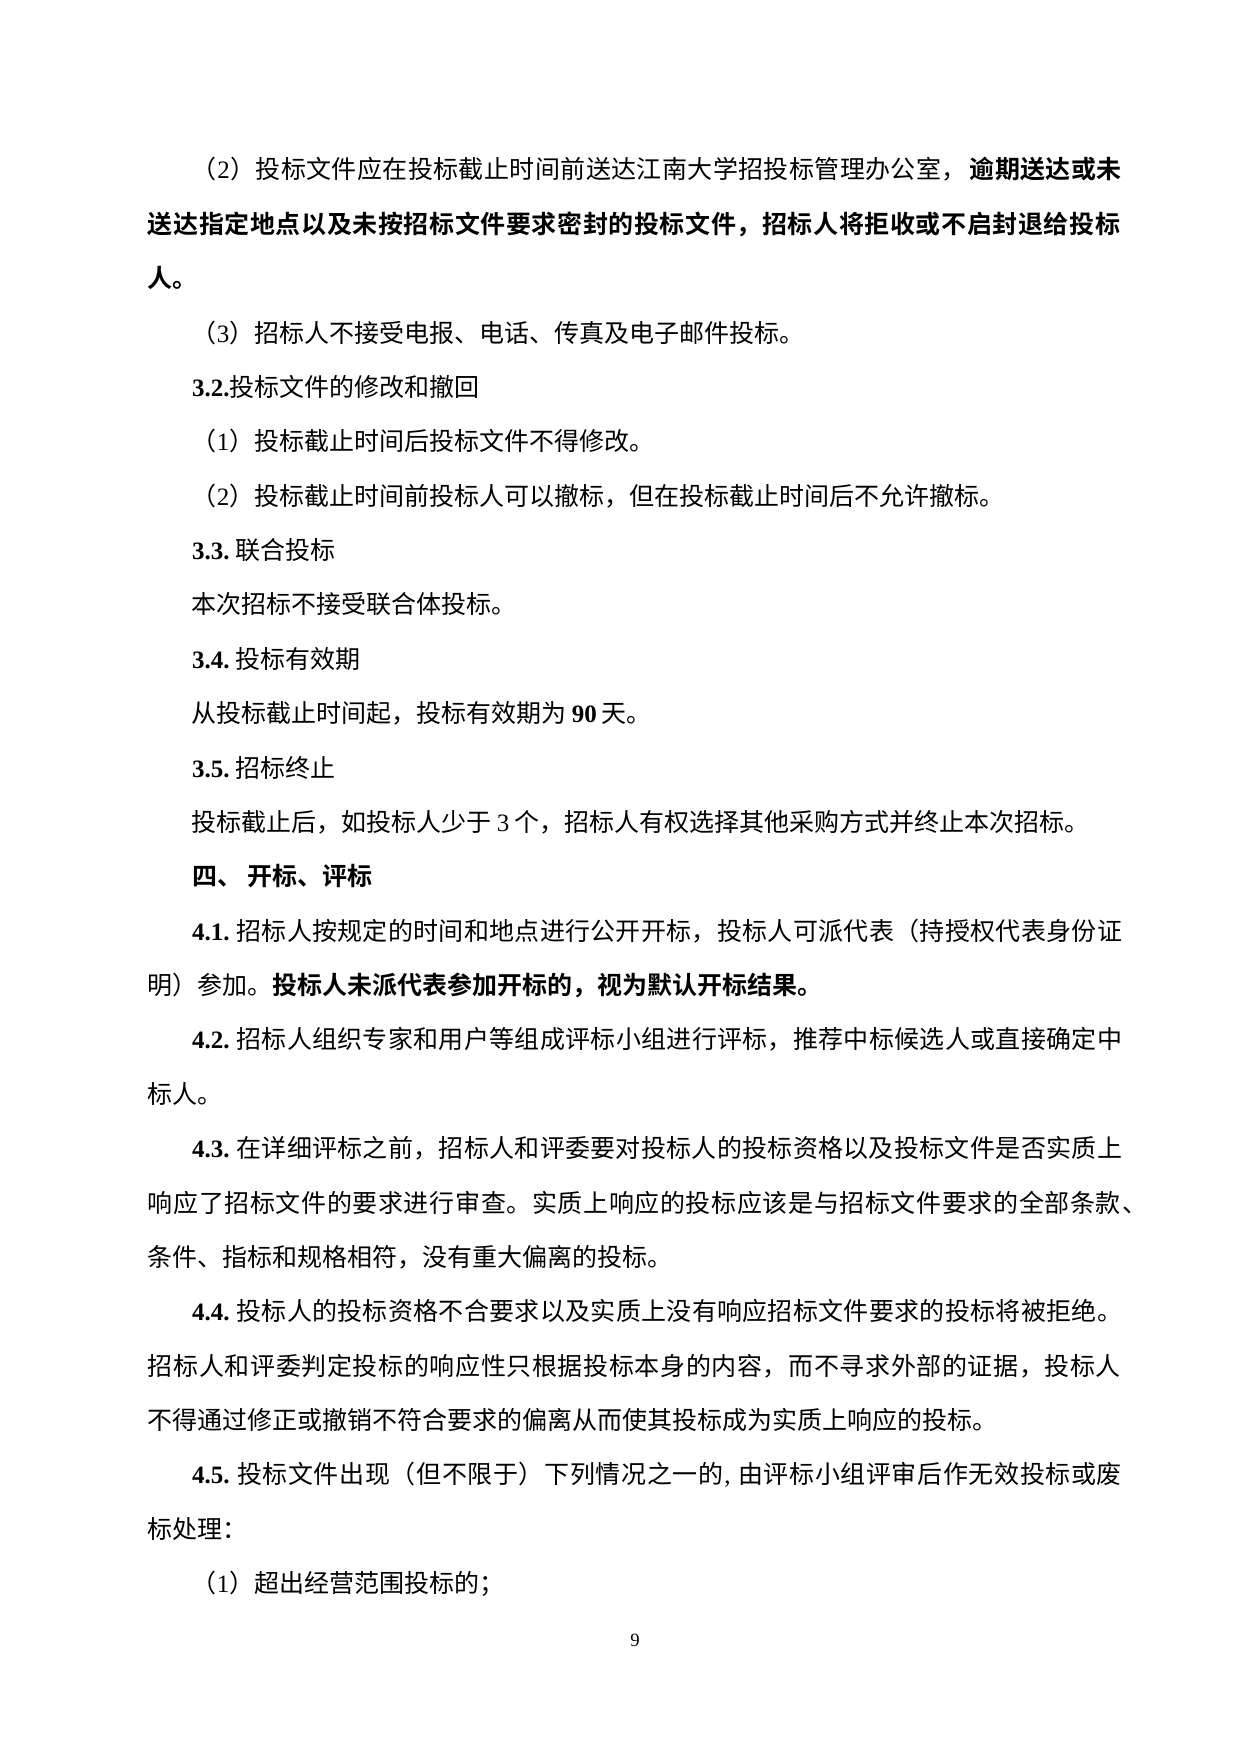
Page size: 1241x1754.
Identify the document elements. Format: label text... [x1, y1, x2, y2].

text 从投标截止时间起，投标有效期为90天。 [148, 694, 1122, 730]
text （1）超出经营范围投标的； [148, 1564, 1122, 1600]
text 本次招标不接受联合体投标。 [148, 585, 1122, 621]
text 3.5. 招标终止 [148, 748, 1122, 784]
text 投标截止后，如投标人少于3个，招标人有权选择其他采购方式并终止本次招标。 [148, 802, 1122, 839]
text 4.3. 在详细评标之前，招标人和评委要对投标人的投标资格以及投标文件是否实质上响应了招标文件的要求进行审查。实质上响应的投标应该是与招标文件要求的全部条款、条件、指标和规格相符，没有重大偏离的投标。 [148, 1129, 1122, 1274]
text （1）投标截止时间后投标文件不得修改。 [148, 422, 1122, 458]
text 4.2. 招标人组织专家和用户等组成评标小组进行评标，推荐中标候选人或直接确定中标人。 [148, 1020, 1122, 1111]
text 3.2.投标文件的修改和撤回 [148, 367, 1122, 404]
text （2）投标文件应在投标截止时间前送达江南大学招投标管理办公室，逾期送达或未送达指定地点以及未按招标文件要求密封的投标文件，招标人将拒收或不启封退给投标人。 [148, 150, 1122, 295]
text 4.1. 招标人按规定的时间和地点进行公开开标，投标人可派代表（持授权代表身份证明）参加。投标人未派代表参加开标的，视为默认开标结果。 [148, 911, 1122, 1002]
text 3.4. 投标有效期 [148, 639, 1122, 676]
text 4.5. 投标文件出现（但不限于）下列情况之一的, 由评标小组评审后作无效投标或废标处理： [148, 1455, 1122, 1546]
text 4.4. 投标人的投标资格不合要求以及实质上没有响应招标文件要求的投标将被拒绝。招标人和评委判定投标的响应性只根据投标本身的内容，而不寻求外部的证据，投标人不得通过修正或撤销不符合要求的偏离从而使其投标成为实质上响应的投标。 [148, 1292, 1122, 1437]
text 3.3. 联合投标 [148, 531, 1122, 567]
text 四、 开标、评标 [148, 857, 1122, 893]
text （2）投标截止时间前投标人可以撤标，但在投标截止时间后不允许撤标。 [148, 476, 1122, 512]
text （3）招标人不接受电报、电话、传真及电子邮件投标。 [148, 313, 1122, 349]
